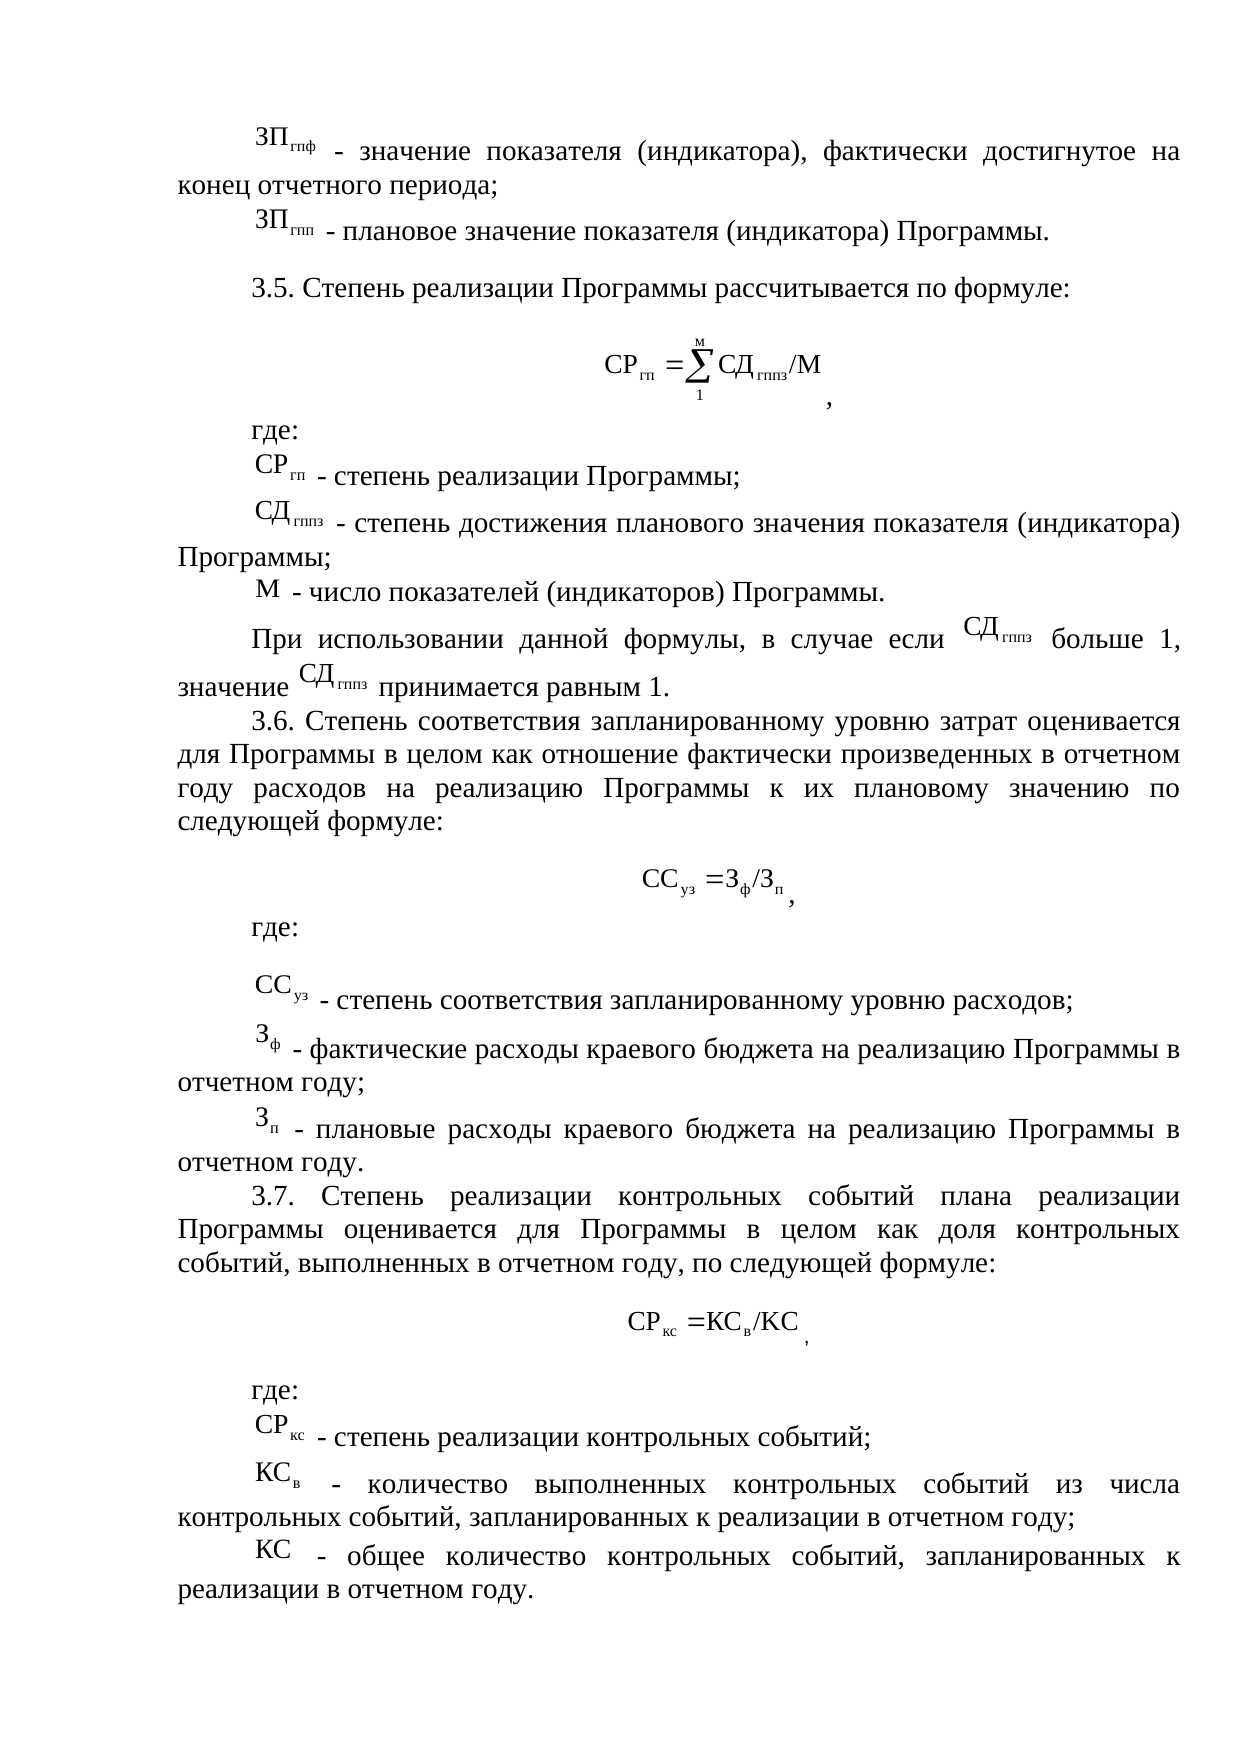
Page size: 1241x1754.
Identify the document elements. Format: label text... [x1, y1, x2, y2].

text - число показателей (индикаторов) Программы. [177, 573, 1181, 608]
text При использовании данной формулы, в случае если больше 1, значение принимается равным 1. [177, 608, 1181, 703]
text - плановое значение показателя (индикатора) Программы. [177, 200, 1181, 247]
text , [177, 328, 1181, 412]
text - степень достижения планового значения показателя (индикатора) Программы; [177, 492, 1181, 573]
text 3.6. Степень соответствия запланированному уровню затрат оценивается для Программы в целом как отношение фактически произведенных в отчетном году расходов на реализацию Программы к их плановому значению по следующей формуле: [177, 703, 1181, 837]
text 3.7. Степень реализации контрольных событий плана реализации Программы оценивается для Программы в целом как доля контрольных событий, выполненных в отчетном году, по следующей формуле: [177, 1178, 1181, 1278]
text - фактические расходы краевого бюджета на реализацию Программы в отчетном году; [177, 1016, 1181, 1098]
text 3.5. Степень реализации Программы рассчитывается по формуле: [177, 271, 1181, 304]
text - степень соответствия запланированному уровню расходов; [177, 967, 1181, 1016]
text , [177, 861, 1181, 909]
text - степень реализации контрольных событий; [177, 1406, 1181, 1453]
text где: [177, 909, 1181, 943]
text - степень реализации Программы; [177, 445, 1181, 492]
text - плановые расходы краевого бюджета на реализацию Программы в отчетном году. [177, 1098, 1181, 1178]
text где: [177, 1372, 1181, 1406]
text где: [177, 412, 1181, 445]
text - общее количество контрольных событий, запланированных к реализации в отчетном году. [177, 1533, 1181, 1605]
text - значение показателя (индикатора), фактически достигнутое на конец отчетного периода; [177, 118, 1181, 200]
text - количество выполненных контрольных событий из числа контрольных событий, запланированных к реализации в отчетном году; [177, 1453, 1181, 1533]
text , [177, 1302, 1181, 1348]
